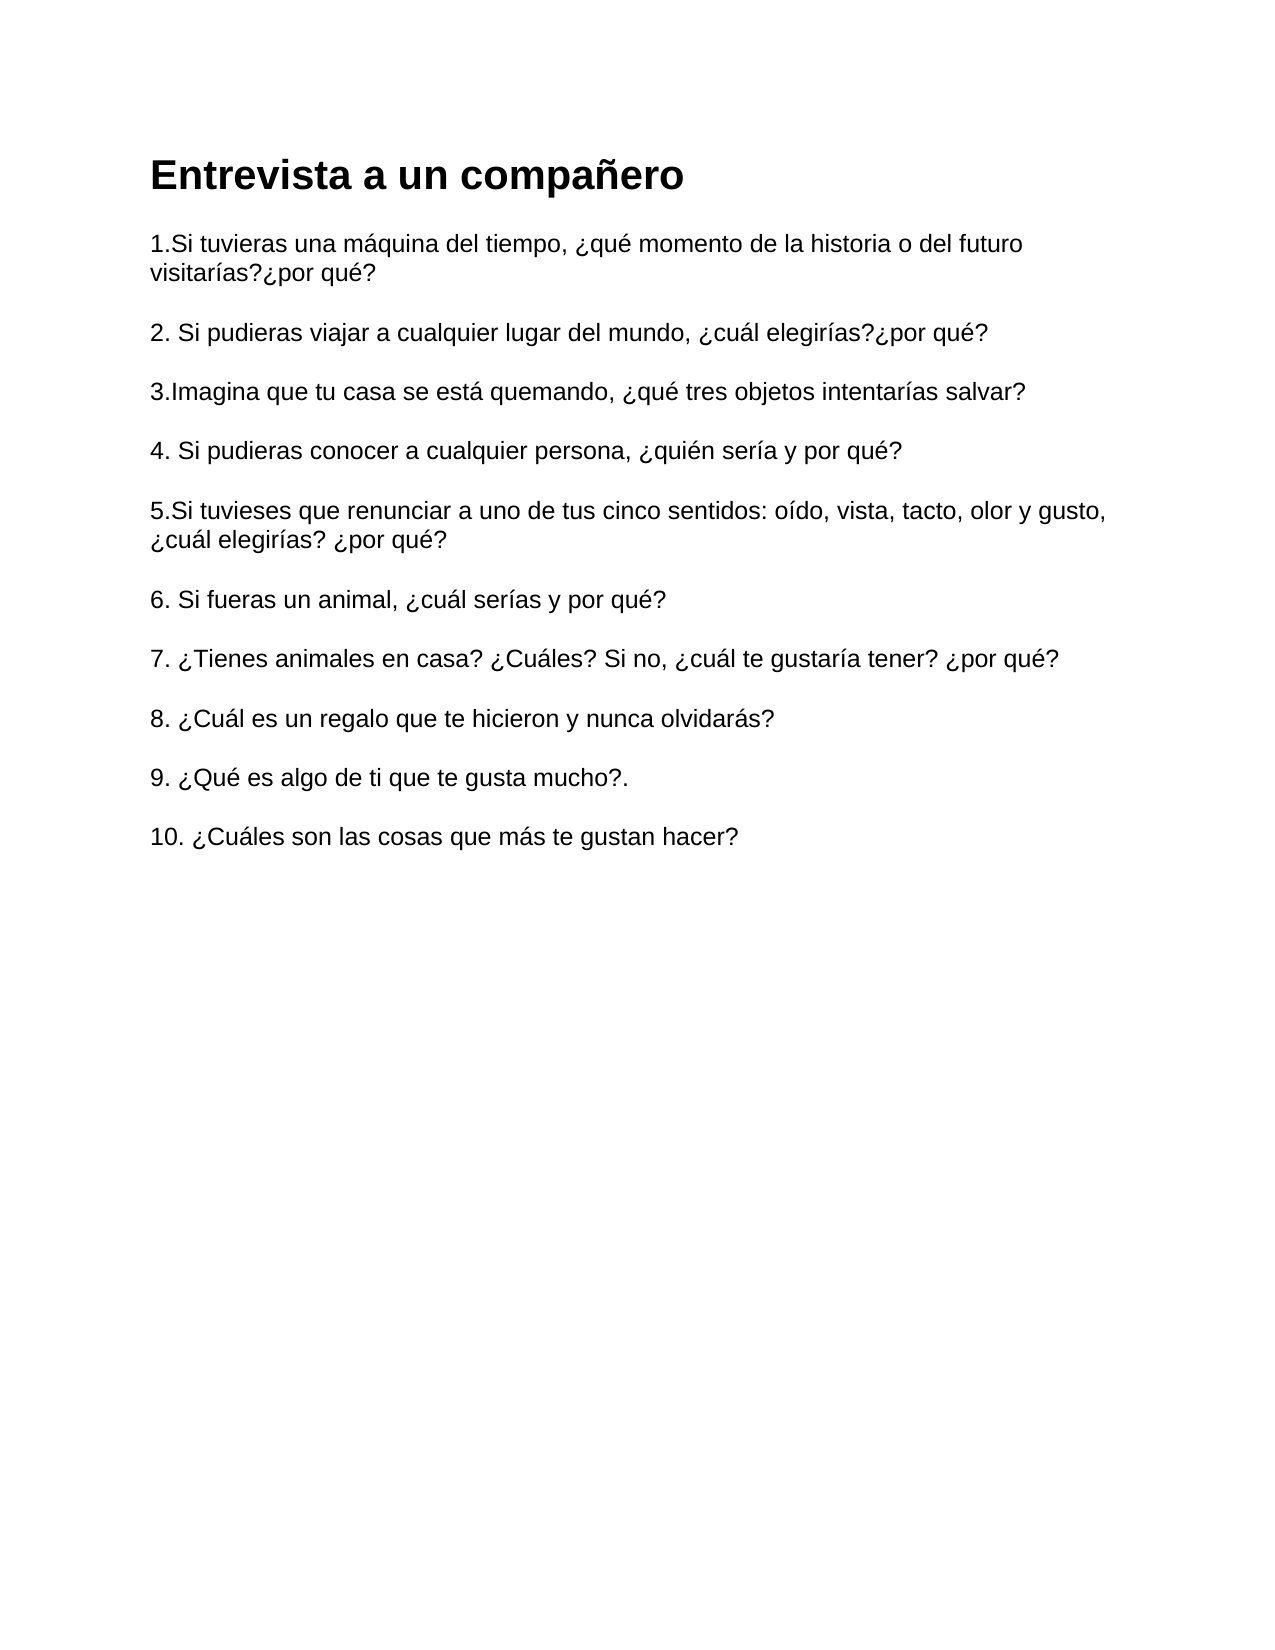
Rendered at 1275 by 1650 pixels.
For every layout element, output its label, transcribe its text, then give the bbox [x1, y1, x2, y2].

text 1.Si tuvieras una máquina del tiempo, ¿qué momento de la historia o del futuro visitarías?¿por qué? [150, 228, 1125, 287]
text 7. ¿Tienes animales en casa? ¿Cuáles? Si no, ¿cuál te gustaría tener? ¿por qué? [150, 643, 1125, 673]
text 10. ¿Cuáles son las cosas que más te gustan hacer? [150, 821, 1125, 851]
text 8. ¿Cuál es un regalo que te hicieron y nunca olvidarás? [150, 703, 1125, 732]
text 3.Imagina que tu casa se está quemando, ¿qué tres objetos intentarías salvar? [150, 376, 1125, 406]
text 5.Si tuvieses que renunciar a uno de tus cinco sentidos: oído, vista, tacto, olor y gusto, ¿cuál elegirías? ¿por qué? [150, 495, 1125, 554]
text 2. Si pudieras viajar a cualquier lugar del mundo, ¿cuál elegirías?¿por qué? [150, 317, 1125, 346]
text 9. ¿Qué es algo de ti que te gusta mucho?. [150, 762, 1125, 792]
text Entrevista a un compañero [150, 150, 1125, 198]
text 4. Si pudieras conocer a cualquier persona, ¿quién sería y por qué? [150, 435, 1125, 465]
text 6. Si fueras un animal, ¿cuál serías y por qué? [150, 584, 1125, 613]
